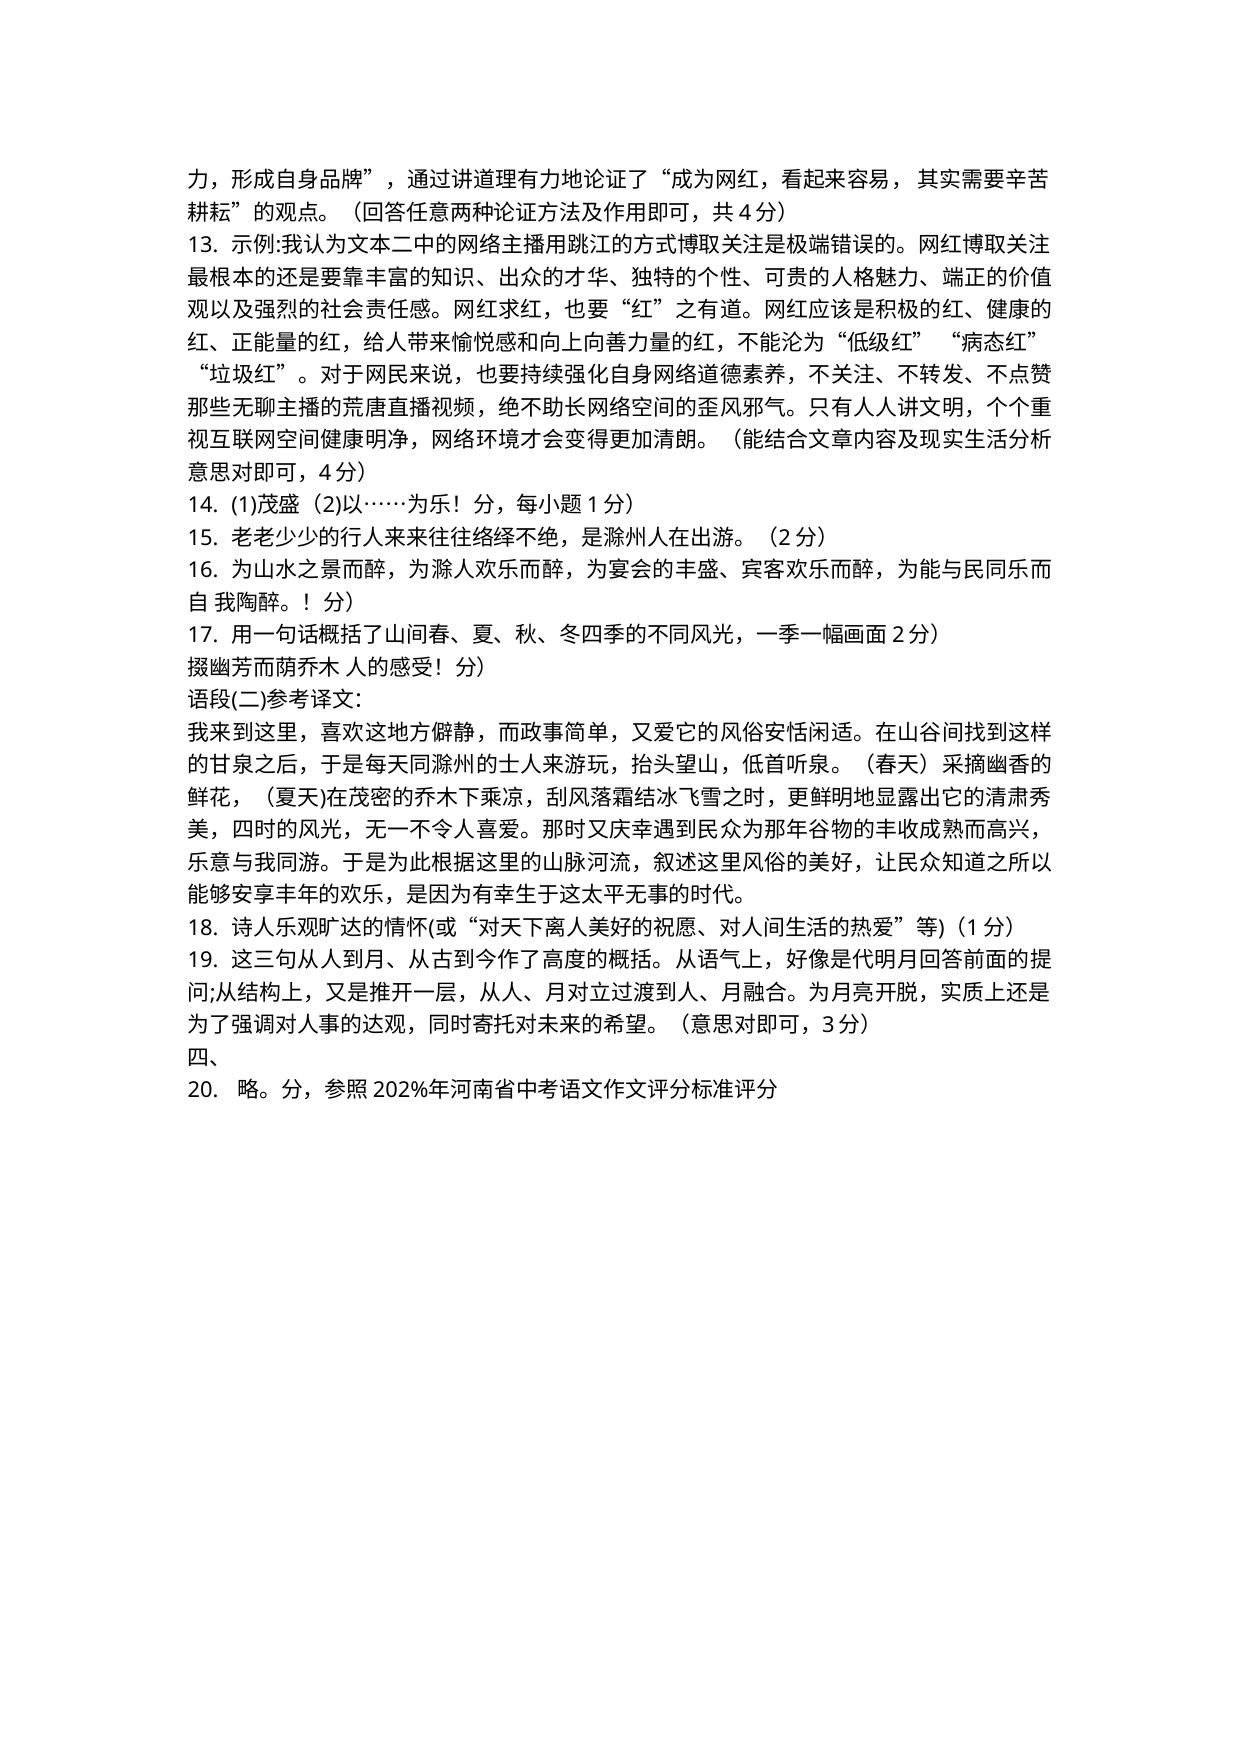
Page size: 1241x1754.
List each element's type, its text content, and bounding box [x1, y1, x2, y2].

text 19. 这三句从人到月、从古到今作了高度的概括。从语气上，好像是代明月回答前面的提问;从结构上，又是推开一层，从人、月对立过渡到人、月融合。为月亮开脱，实质上还是为了强调对人事的达观，同时寄托对未来的希望。（意思对即可，3分） [187, 942, 1053, 1039]
text 18. 诗人乐观旷达的情怀(或“对天下离人美好的祝愿、对人间生活的热爱”等)（1分） [187, 909, 1053, 942]
text 20. 略。分，参照202%年河南省中考语文作文评分标准评分 [187, 1072, 1053, 1104]
text 13. 示例:我认为文本二中的网络主播用跳江的方式博取关注是极端错误的。网红博取关注最根本的还是要靠丰富的知识、出众的才华、独特的个性、可贵的人格魅力、端正的价值观以及强烈的社会责任感。网红求红，也要“红”之有道。网红应该是积极的红、健康的红、正能量的红，给人带来愉悦感和向上向善力量的红，不能沦为“低级红” “病态红”“垃圾红”。对于网民来说，也要持续强化自身网络道德素养，不关注、不转发、不点赞那些无聊主播的荒唐直播视频，绝不助长网络空间的歪风邪气。只有人人讲文明，个个重视互联网空间健康明净，网络环境才会变得更加清朗。（能结合文章内容及现实生活分析，意思对即可，4分） [187, 227, 1053, 487]
text 四、 [187, 1039, 1053, 1072]
text 掇幽芳而荫乔木 人的感受！分） [187, 649, 1053, 682]
text 我来到这里，喜欢这地方僻静，而政事简单，又爱它的风俗安恬闲适。在山谷间找到这样的甘泉之后，于是每天同滁州的士人来游玩，抬头望山，低首听泉。（春天）采摘幽香的鲜花，（夏天)在茂密的乔木下乘凉，刮风落霜结冰飞雪之时，更鲜明地显露出它的清肃秀美，四时的风光，无一不令人喜爱。那时又庆幸遇到民众为那年谷物的丰收成熟而高兴，乐意与我同游。于是为此根据这里的山脉河流，叙述这里风俗的美好，让民众知道之所以能够安享丰年的欢乐，是因为有幸生于这太平无事的时代。 [187, 714, 1053, 909]
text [187, 162, 1053, 227]
text 17. 用一句话概括了山间春、夏、秋、冬四季的不同风光，一季一幅画面2分） [187, 617, 1053, 649]
text 15. 老老少少的行人来来往往络绎不绝，是滁州人在出游。（2分） [187, 519, 1053, 552]
text 语段(二)参考译文： [187, 682, 1053, 714]
text 14. (1)茂盛（2)以……为乐！分，每小题1分） [187, 487, 1053, 519]
text 16. 为山水之景而醉，为滁人欢乐而醉，为宴会的丰盛、宾客欢乐而醉，为能与民同乐而自 我陶醉。！分） [187, 552, 1053, 617]
